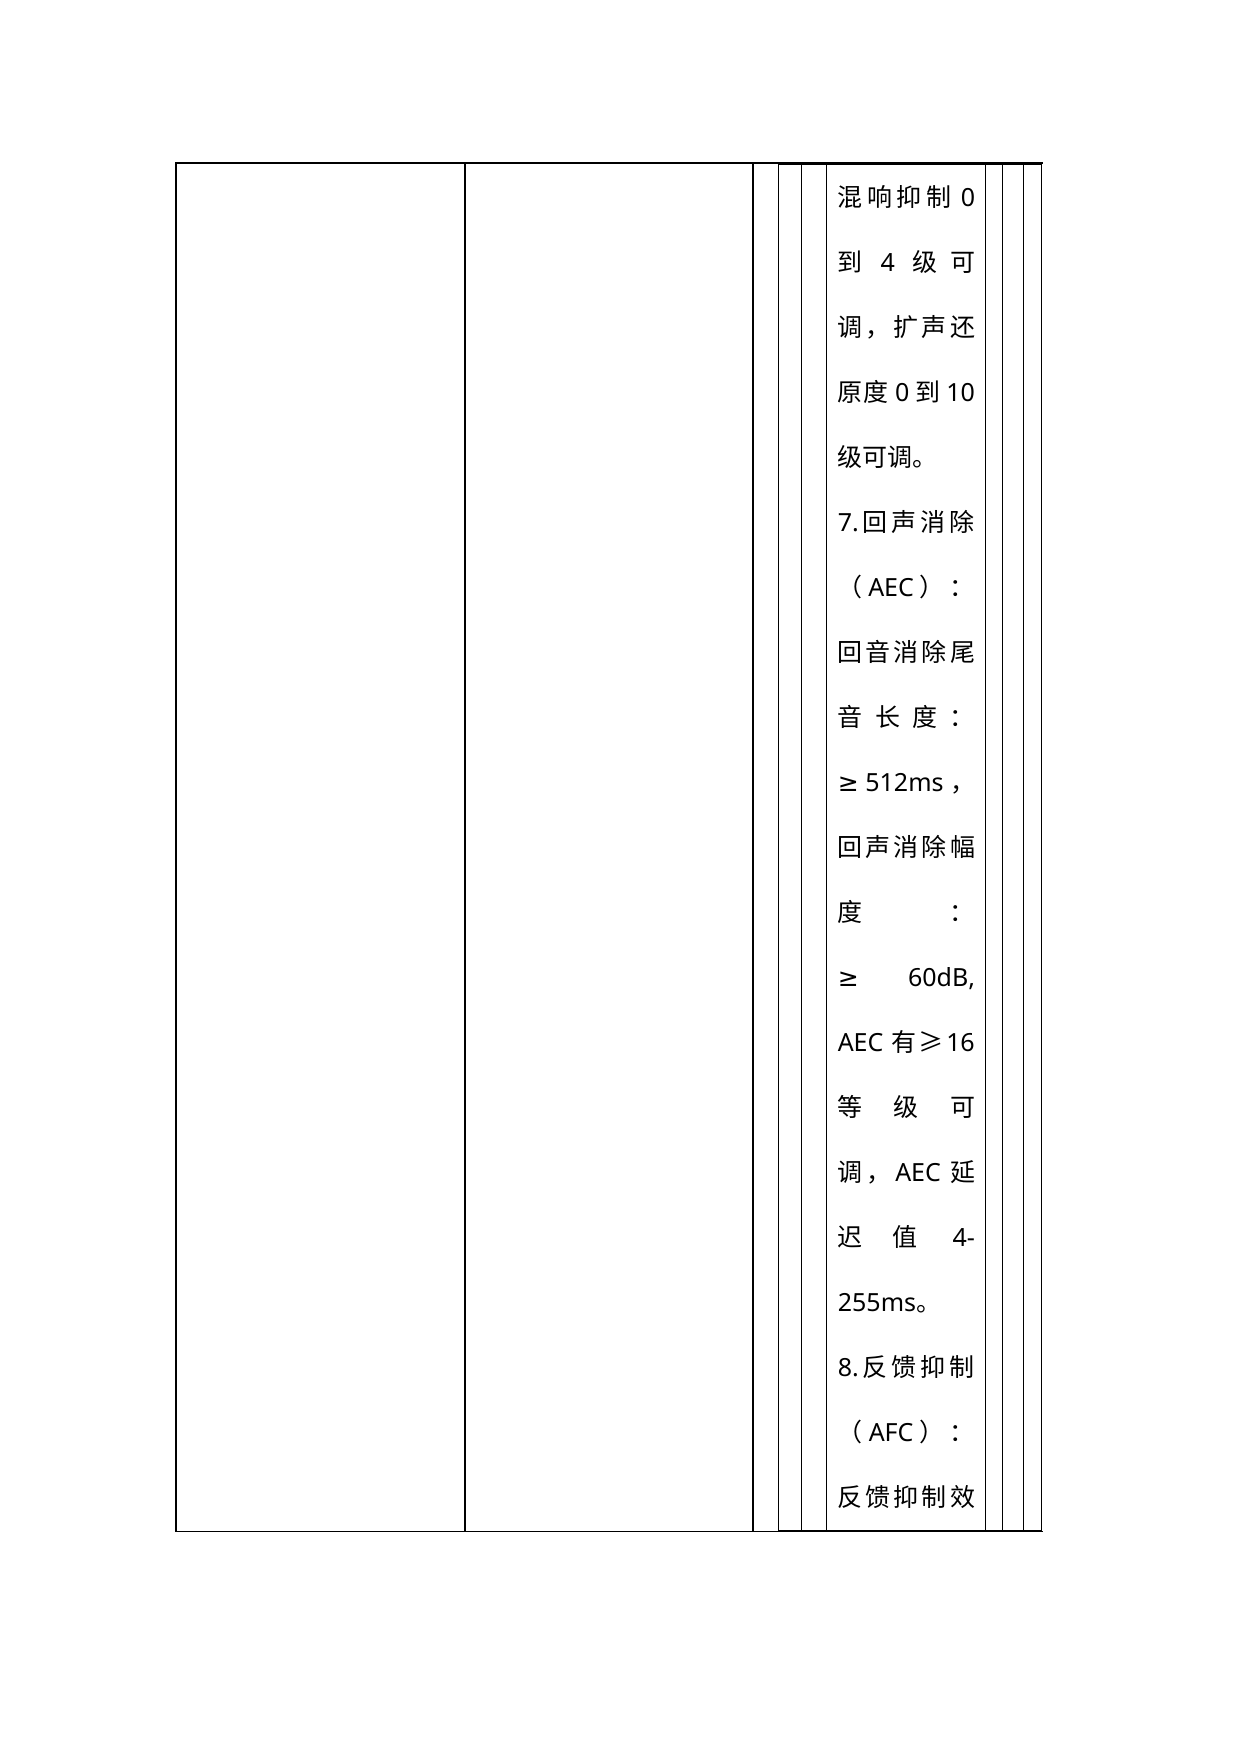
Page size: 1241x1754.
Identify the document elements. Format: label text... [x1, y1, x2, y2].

table_cell [1003, 165, 1023, 1530]
table_cell 1 [177, 164, 464, 1531]
table_cell [754, 164, 778, 1531]
table_cell [466, 164, 752, 1531]
table_cell [1024, 165, 1041, 1530]
table_cell [779, 165, 801, 1530]
table_cell [827, 165, 985, 1530]
table_cell [986, 165, 1002, 1530]
table_cell [802, 165, 826, 1530]
